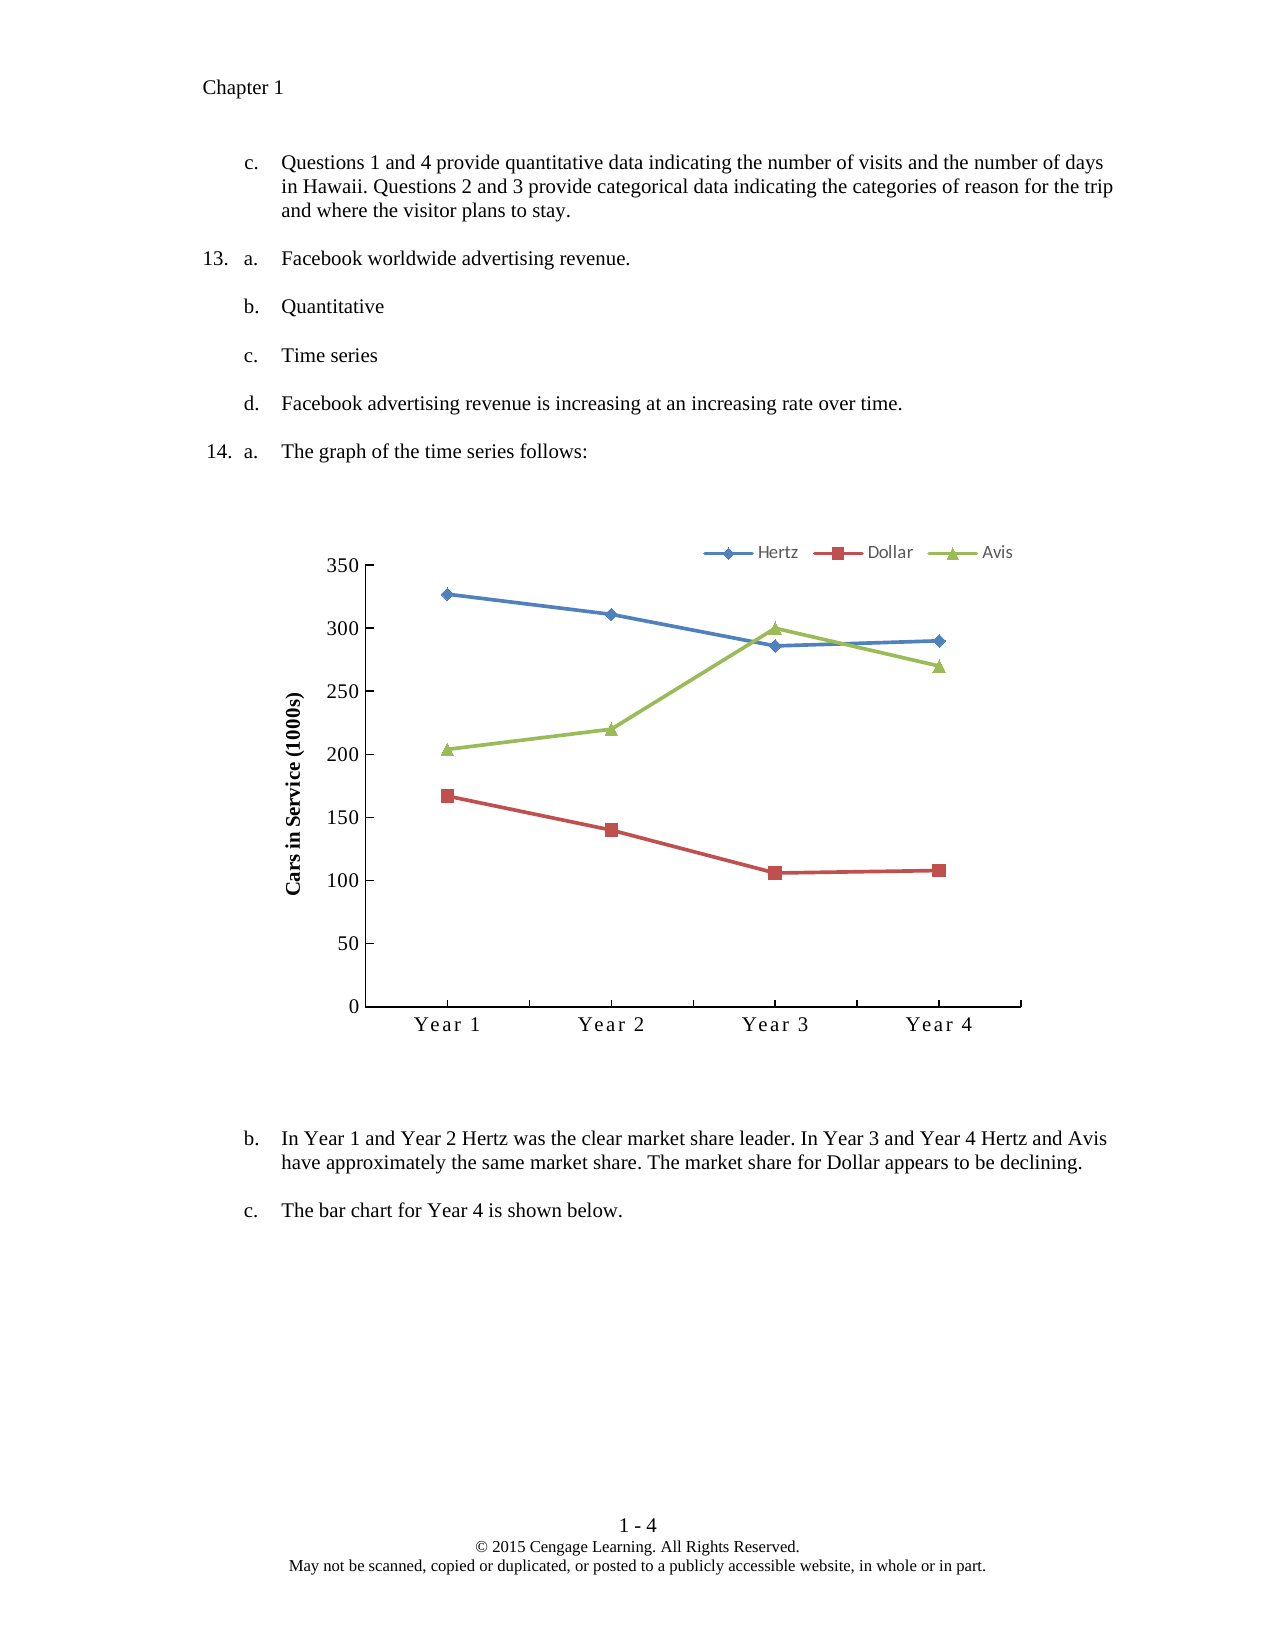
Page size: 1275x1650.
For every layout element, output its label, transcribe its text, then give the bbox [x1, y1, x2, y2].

text b. Quantitative [202, 294, 1125, 318]
text 14. a. The graph of the time series follows: [206, 439, 1125, 463]
text d. Facebook advertising revenue is increasing at an increasing rate over time. [202, 391, 1125, 415]
text 13. a. Facebook worldwide advertising revenue. [202, 246, 1125, 270]
text b. In Year 1 and Year 2 Hertz was the clear market share leader. In Year 3 and Year 4 Hertz and Avis have approximately the same market share. The market share for Dollar appears to be declining. [206, 1126, 1125, 1174]
text c. Questions 1 and 4 provide quantitative data indicating the number of visits and the number of days in Hawaii. Questions 2 and 3 provide categorical data indicating the categories of reason for the trip and where the visitor plans to stay. [202, 150, 1125, 222]
text c. Time series [202, 342, 1125, 367]
text c. The bar chart for Year 4 is shown below. [206, 1198, 1125, 1222]
